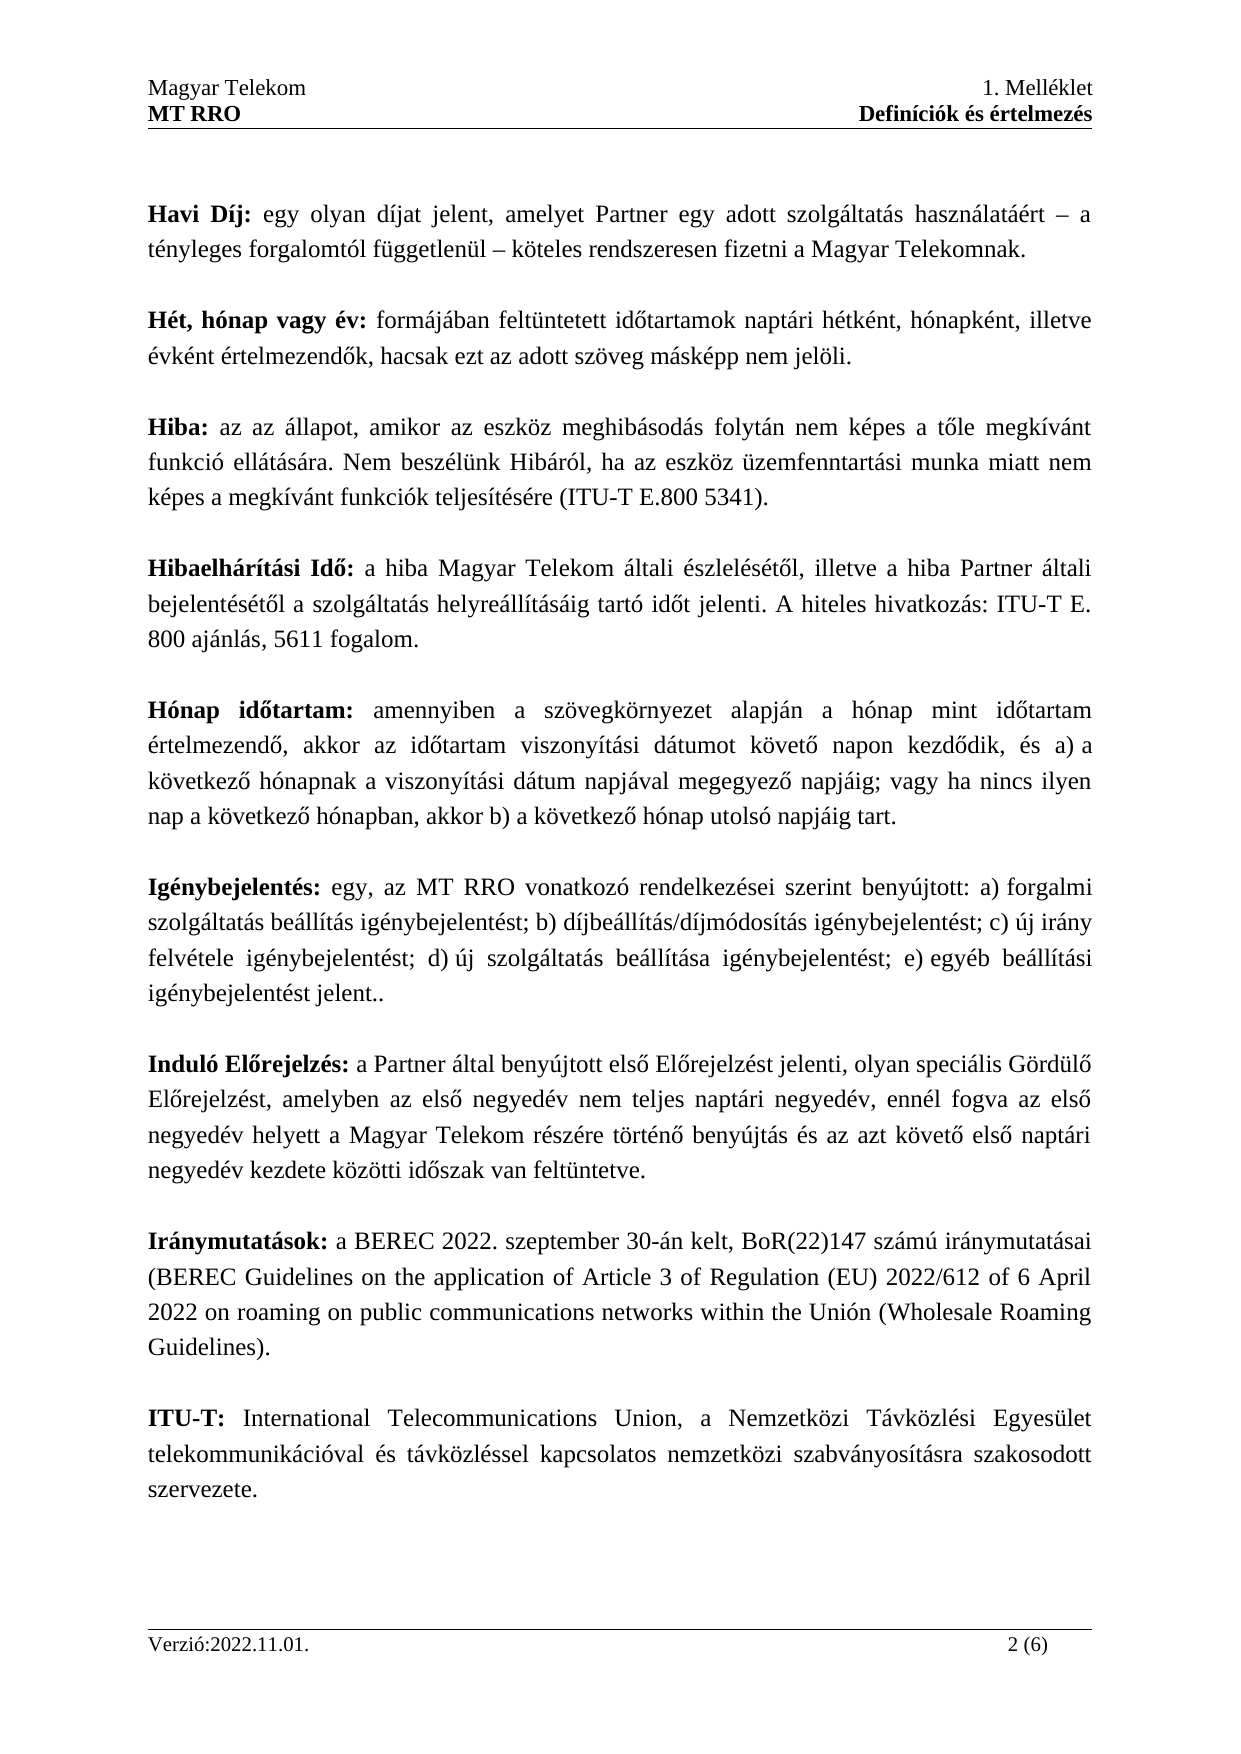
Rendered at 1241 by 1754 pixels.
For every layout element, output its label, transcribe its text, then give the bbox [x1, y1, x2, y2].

text Hibaelhárítási Idő: a hiba Magyar Telekom általi észlelésétől, illetve a hiba Partner általi bejelentésétől a szolgáltatás helyreállításáig tartó időt jelenti. A hiteles hivatkozás: ITU-T E. 800 ajánlás, 5611 fogalom. [148, 548, 1092, 654]
text Igénybejelentés: egy, az MT RRO vonatkozó rendelkezései szerint benyújtott: a) forgalmi szolgáltatás beállítás igénybejelentést; b) díjbeállítás/díjmódosítás igénybejelentést; c) új irány felvétele igénybejelentést; d) új szolgáltatás beállítása igénybejelentést; e) egyéb beállítási igénybejelentést jelent.. [148, 867, 1092, 1009]
text Induló Előrejelzés: a Partner által benyújtott első Előrejelzést jelenti, olyan speciális Gördülő Előrejelzést, amelyben az első negyedév nem teljes naptári negyedév, ennél fogva az első negyedév helyett a Magyar Telekom részére történő benyújtás és az azt követő első naptári negyedév kezdete közötti időszak van feltüntetve. [148, 1044, 1092, 1186]
text Hét, hónap vagy év: formájában feltüntetett időtartamok naptári hétként, hónapként, illetve évként értelmezendők, hacsak ezt az adott szöveg másképp nem jelöli. [148, 300, 1092, 371]
text Hiba: az az állapot, amikor az eszköz meghibásodás folytán nem képes a tőle megkívánt funkció ellátására. Nem beszélünk Hibáról, ha az eszköz üzemfenntartási munka miatt nem képes a megkívánt funkciók teljesítésére (ITU-T E.800 5341). [148, 407, 1092, 513]
text Havi Díj: egy olyan díjat jelent, amelyet Partner egy adott szolgáltatás használatáért – a tényleges forgalomtól függetlenül – köteles rendszeresen fizetni a Magyar Telekomnak. [148, 194, 1092, 265]
text Hónap időtartam: amennyiben a szövegkörnyezet alapján a hónap mint időtartam értelmezendő, akkor az időtartam viszonyítási dátumot követő napon kezdődik, és a) a következő hónapnak a viszonyítási dátum napjával megegyező napjáig; vagy ha nincs ilyen nap a következő hónapban, akkor b) a következő hónap utolsó napjáig tart. [148, 690, 1092, 832]
text ITU-T: International Telecommunications Union, a Nemzetközi Távközlési Egyesület telekommunikációval és távközléssel kapcsolatos nemzetközi szabványosításra szakosodott szervezete. [148, 1398, 1092, 1504]
text Iránymutatások: a BEREC 2022. szeptember 30-án kelt, BoR(22)147 számú iránymutatásai (BEREC Guidelines on the application of Article 3 of Regulation (EU) 2022/612 of 6 April 2022 on roaming on public communications networks within the Unión (Wholesale Roaming Guidelines). [148, 1221, 1092, 1363]
